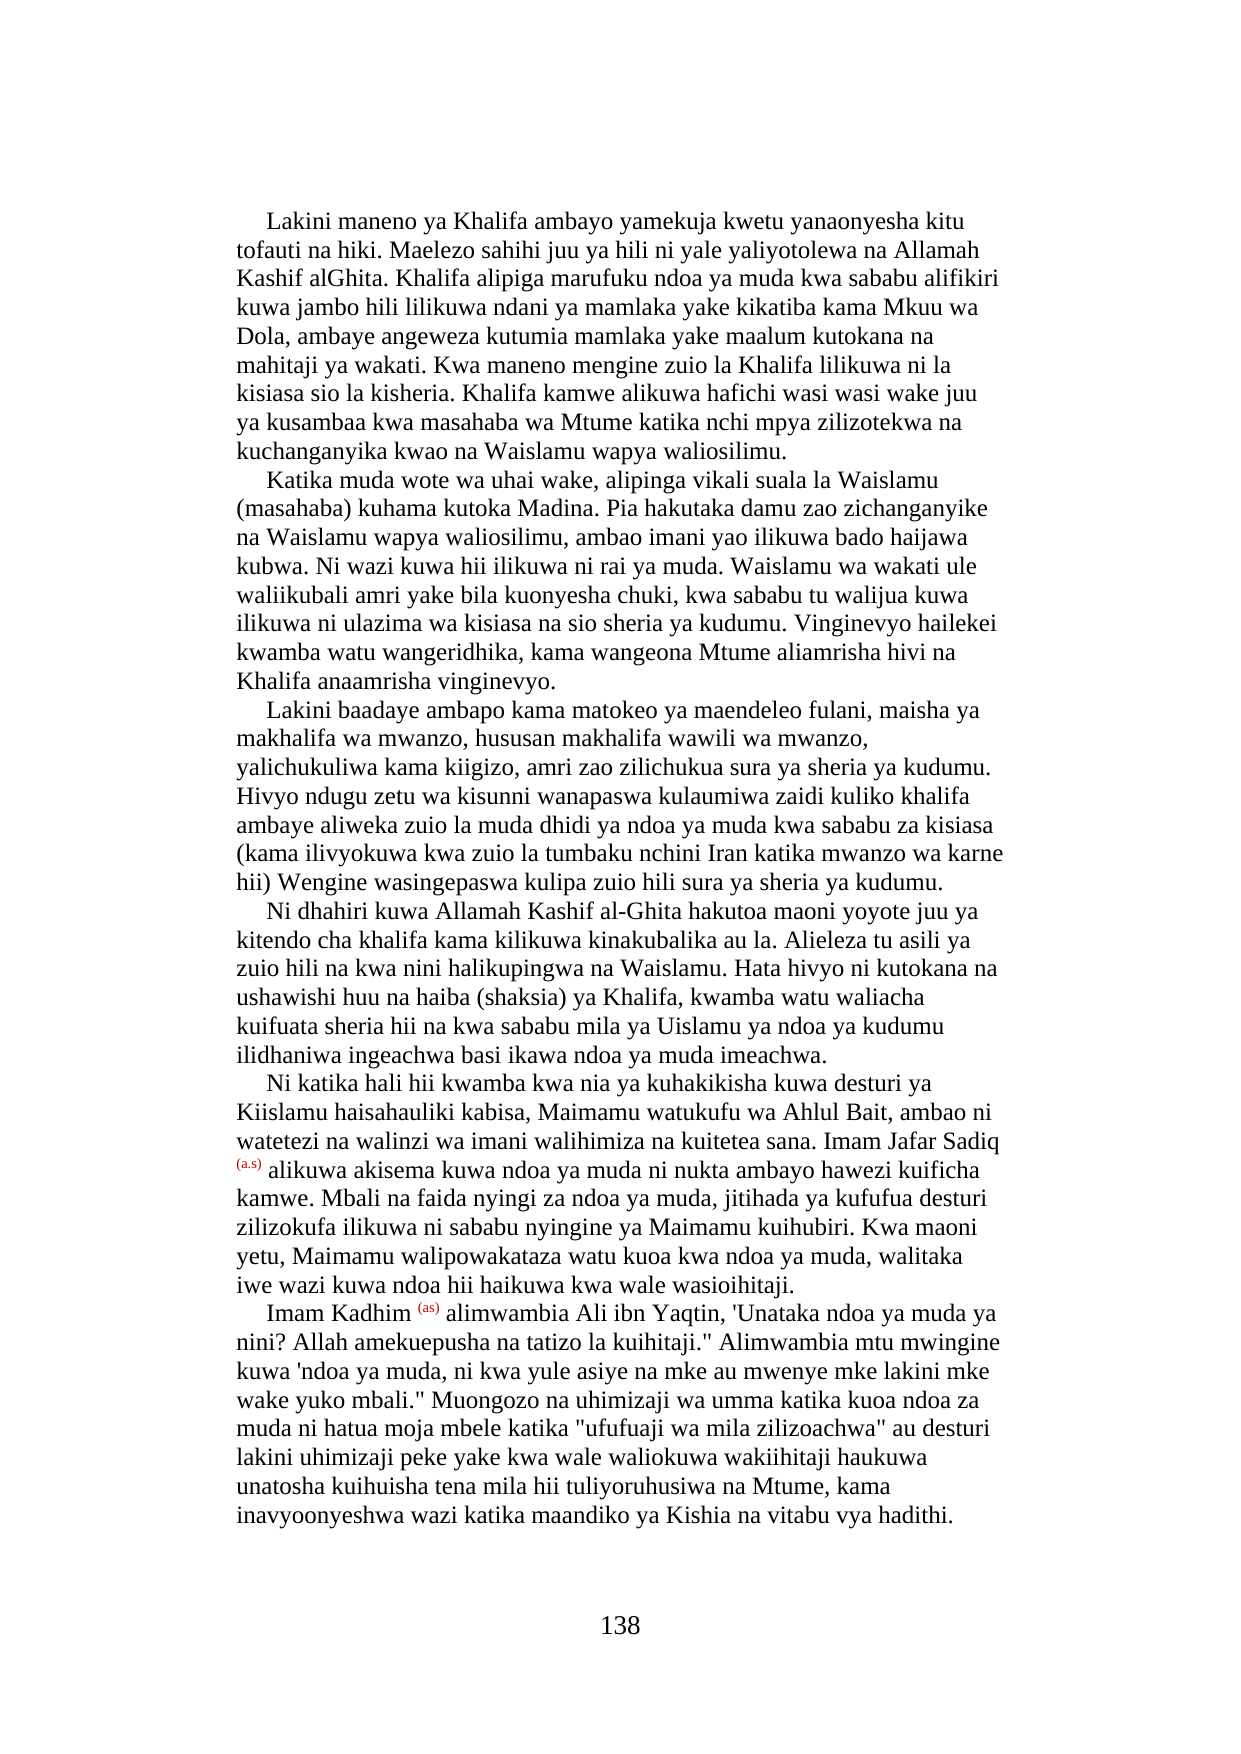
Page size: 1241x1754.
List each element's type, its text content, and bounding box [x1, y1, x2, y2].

text Ni dhahiri kuwa Allamah Kashif al-Ghita hakutoa maoni yoyote juu ya kitendo cha khalifa kama kilikuwa kinakubalika au la. Alieleza tu asili ya zuio hili na kwa nini halikupingwa na Waislamu. Hata hivyo ni kutokana na ushawishi huu na haiba (shaksia) ya Khalifa, kwamba watu waliacha kuifuata sheria hii na kwa sababu mila ya Uislamu ya ndoa ya kudumu ilidhaniwa ingeachwa basi ikawa ndoa ya muda imeachwa. [236, 896, 1004, 1068]
text Ni katika hali hii kwamba kwa nia ya kuhakikisha kuwa desturi ya Kiislamu haisahauliki kabisa, Maimamu watukufu wa Ahlul Bait, ambao ni watetezi na walinzi wa imani walihimiza na kuitetea sana. Imam Jafar Sadiq (a.s) alikuwa akisema kuwa ndoa ya muda ni nukta ambayo hawezi kuificha kamwe. Mbali na faida nyingi za ndoa ya muda, jitihada ya kufufua desturi zilizokufa ilikuwa ni sababu nyingine ya Maimamu kuihubiri. Kwa maoni yetu, Maimamu walipowakataza watu kuoa kwa ndoa ya muda, walitaka iwe wazi kuwa ndoa hii haikuwa kwa wale wasioihitaji. [236, 1068, 1004, 1298]
text Imam Kadhim (as) alimwambia Ali ibn Yaqtin, 'Unataka ndoa ya muda ya nini? Allah amekuepusha na tatizo la kuihitaji." Alimwambia mtu mwingine kuwa 'ndoa ya muda, ni kwa yule asiye na mke au mwenye mke lakini mke wake yuko mbali." Muongozo na uhimizaji wa umma katika kuoa ndoa za muda ni hatua moja mbele katika "ufufuaji wa mila zilizoachwa" au desturi lakini uhimizaji peke yake kwa wale waliokuwa wakiihitaji haukuwa unatosha kuihuisha tena mila hii tuliyoruhusiwa na Mtume, kama inavyoonyeshwa wazi katika maandiko ya Kishia na vitabu vya hadithi. [236, 1298, 1004, 1528]
text Katika muda wote wa uhai wake, alipinga vikali suala la Waislamu (masahaba) kuhama kutoka Madina. Pia hakutaka damu zao zichanganyike na Waislamu wapya waliosilimu, ambao imani yao ilikuwa bado haijawa kubwa. Ni wazi kuwa hii ilikuwa ni rai ya muda. Waislamu wa wakati ule waliikubali amri yake bila kuonyesha chuki, kwa sababu tu walijua kuwa ilikuwa ni ulazima wa kisiasa na sio sheria ya kudumu. Vinginevyo hailekei kwamba watu wangeridhika, kama wangeona Mtume aliamrisha hivi na Khalifa anaamrisha vinginevyo. [236, 465, 1004, 695]
text Lakini baadaye ambapo kama matokeo ya maendeleo fulani, maisha ya makhalifa wa mwanzo, hususan makhalifa wawili wa mwanzo, yalichukuliwa kama kiigizo, amri zao zilichukua sura ya sheria ya kudumu. Hivyo ndugu zetu wa kisunni wanapaswa kulaumiwa zaidi kuliko khalifa ambaye aliweka zuio la muda dhidi ya ndoa ya muda kwa sababu za kisiasa (kama ilivyokuwa kwa zuio la tumbaku nchini Iran katika mwanzo wa karne hii) Wengine wasingepaswa kulipa zuio hili sura ya sheria ya kudumu. [236, 695, 1004, 896]
text Lakini maneno ya Khalifa ambayo yamekuja kwetu yanaonyesha kitu tofauti na hiki. Maelezo sahihi juu ya hili ni yale yaliyotolewa na Allamah Kashif alGhita. Khalifa alipiga marufuku ndoa ya muda kwa sababu alifikiri kuwa jambo hili lilikuwa ndani ya mamlaka yake kikatiba kama Mkuu wa Dola, ambaye angeweza kutumia mamlaka yake maalum kutokana na mahitaji ya wakati. Kwa maneno mengine zuio la Khalifa lilikuwa ni la kisiasa sio la kisheria. Khalifa kamwe alikuwa hafichi wasi wasi wake juu ya kusambaa kwa masahaba wa Mtume katika nchi mpya zilizotekwa na kuchanganyika kwao na Waislamu wapya waliosilimu. [236, 206, 1004, 465]
